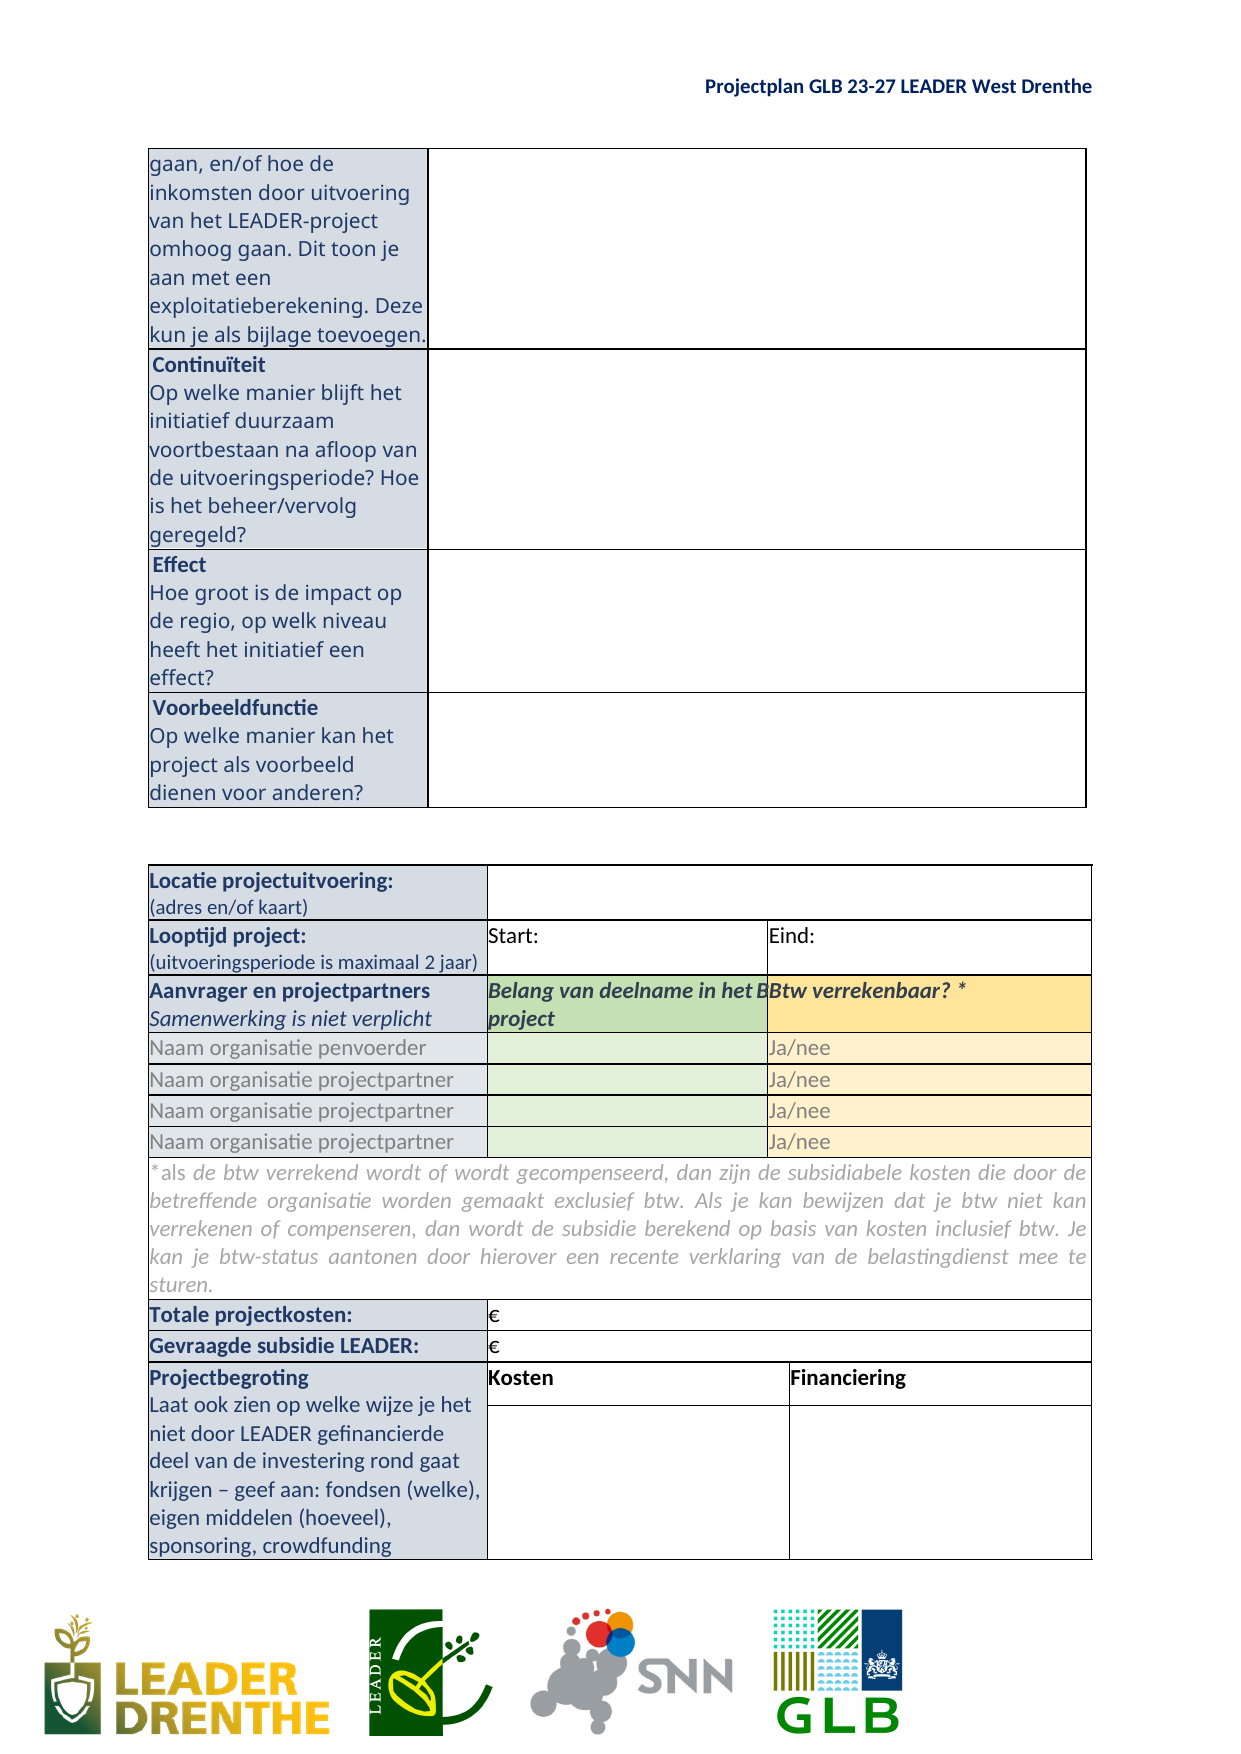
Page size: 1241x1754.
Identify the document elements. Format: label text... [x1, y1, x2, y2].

table_cell Aanvrager en projectpartners Samenwerking is niet verplicht [149, 976, 487, 1032]
table_cell Naam organisatie projectpartner [149, 1096, 487, 1126]
table_header Locatie projectuitvoering: (adres en/of kaart) [149, 866, 487, 919]
table_header [488, 866, 1091, 919]
table_cell [488, 1127, 767, 1157]
table_cell Naam organisatie penvoerder [149, 1033, 487, 1063]
table_cell [429, 149, 1085, 348]
picture [530, 1608, 733, 1735]
table_cell Eind: [768, 921, 1091, 974]
table_cell Looptijd project: (uitvoeringsperiode is maximaal 2 jaar) [149, 921, 487, 974]
table_cell Financiering [790, 1363, 1091, 1405]
table_cell Projectbegroting Laat ook zien op welke wijze je het niet door LEADER gefinancierde deel van de investering rond gaat krijgen – geef aan: fondsen (welke), eigen middelen (hoeveel), sponsoring, crowdfunding [149, 1363, 487, 1559]
table_cell Gevraagde subsidie LEADER: [149, 1331, 487, 1361]
table_cell Ja/nee [768, 1127, 1091, 1157]
table_cell [488, 1096, 767, 1126]
table_cell [790, 1406, 1091, 1559]
table_cell € [488, 1331, 1091, 1361]
table_cell Belang van deelname in het project [488, 976, 767, 1032]
table_cell BBtw verrekenbaar? * [768, 976, 1091, 1032]
table_cell Ja/nee [768, 1065, 1091, 1094]
table_cell Kosten [488, 1363, 789, 1405]
table_cell Naam organisatie projectpartner [149, 1065, 487, 1094]
table_cell Naam organisatie projectpartner [149, 1127, 487, 1157]
picture [31, 1601, 342, 1747]
table_cell Totale projectkosten: [149, 1300, 487, 1330]
table_cell [488, 1033, 767, 1063]
picture [369, 1609, 495, 1736]
table_cell € [488, 1300, 1091, 1330]
table_cell [488, 1406, 789, 1559]
table_cell [488, 1065, 767, 1094]
table_cell *als de btw verrekend wordt of wordt gecompenseerd, dan zijn de subsidiabele kosten die door de betreffende organisatie worden gemaakt exclusief btw. Als je kan bewijzen dat je btw niet kan verrekenen of compenseren, dan wordt de subsidie berekend op basis van kosten inclusief btw. Je kan je btw-status aantonen door hierover een recente verklaring van de belastingdienst mee te sturen. [149, 1158, 1091, 1298]
table_cell Ja/nee [768, 1096, 1091, 1126]
table_cell Ja/nee [768, 1033, 1091, 1063]
table_cell Start: [488, 921, 767, 974]
table_cell Continuïteit Op welke manier blijft het initiatief duurzaam voortbestaan na afloop van de uitvoeringsperiode? Hoe is het beheer/vervolg geregeld? [149, 350, 427, 548]
table_cell [429, 693, 1085, 807]
table_cell [429, 550, 1085, 692]
picture [772, 1608, 904, 1735]
table_cell Effect Hoe groot is de impact op de regio, op welk niveau heeft het initiatief een effect? [149, 550, 427, 692]
table_cell [429, 350, 1085, 548]
table_cell Voorbeeldfunctie Op welke manier kan het project als voorbeeld dienen voor anderen? [149, 693, 427, 807]
